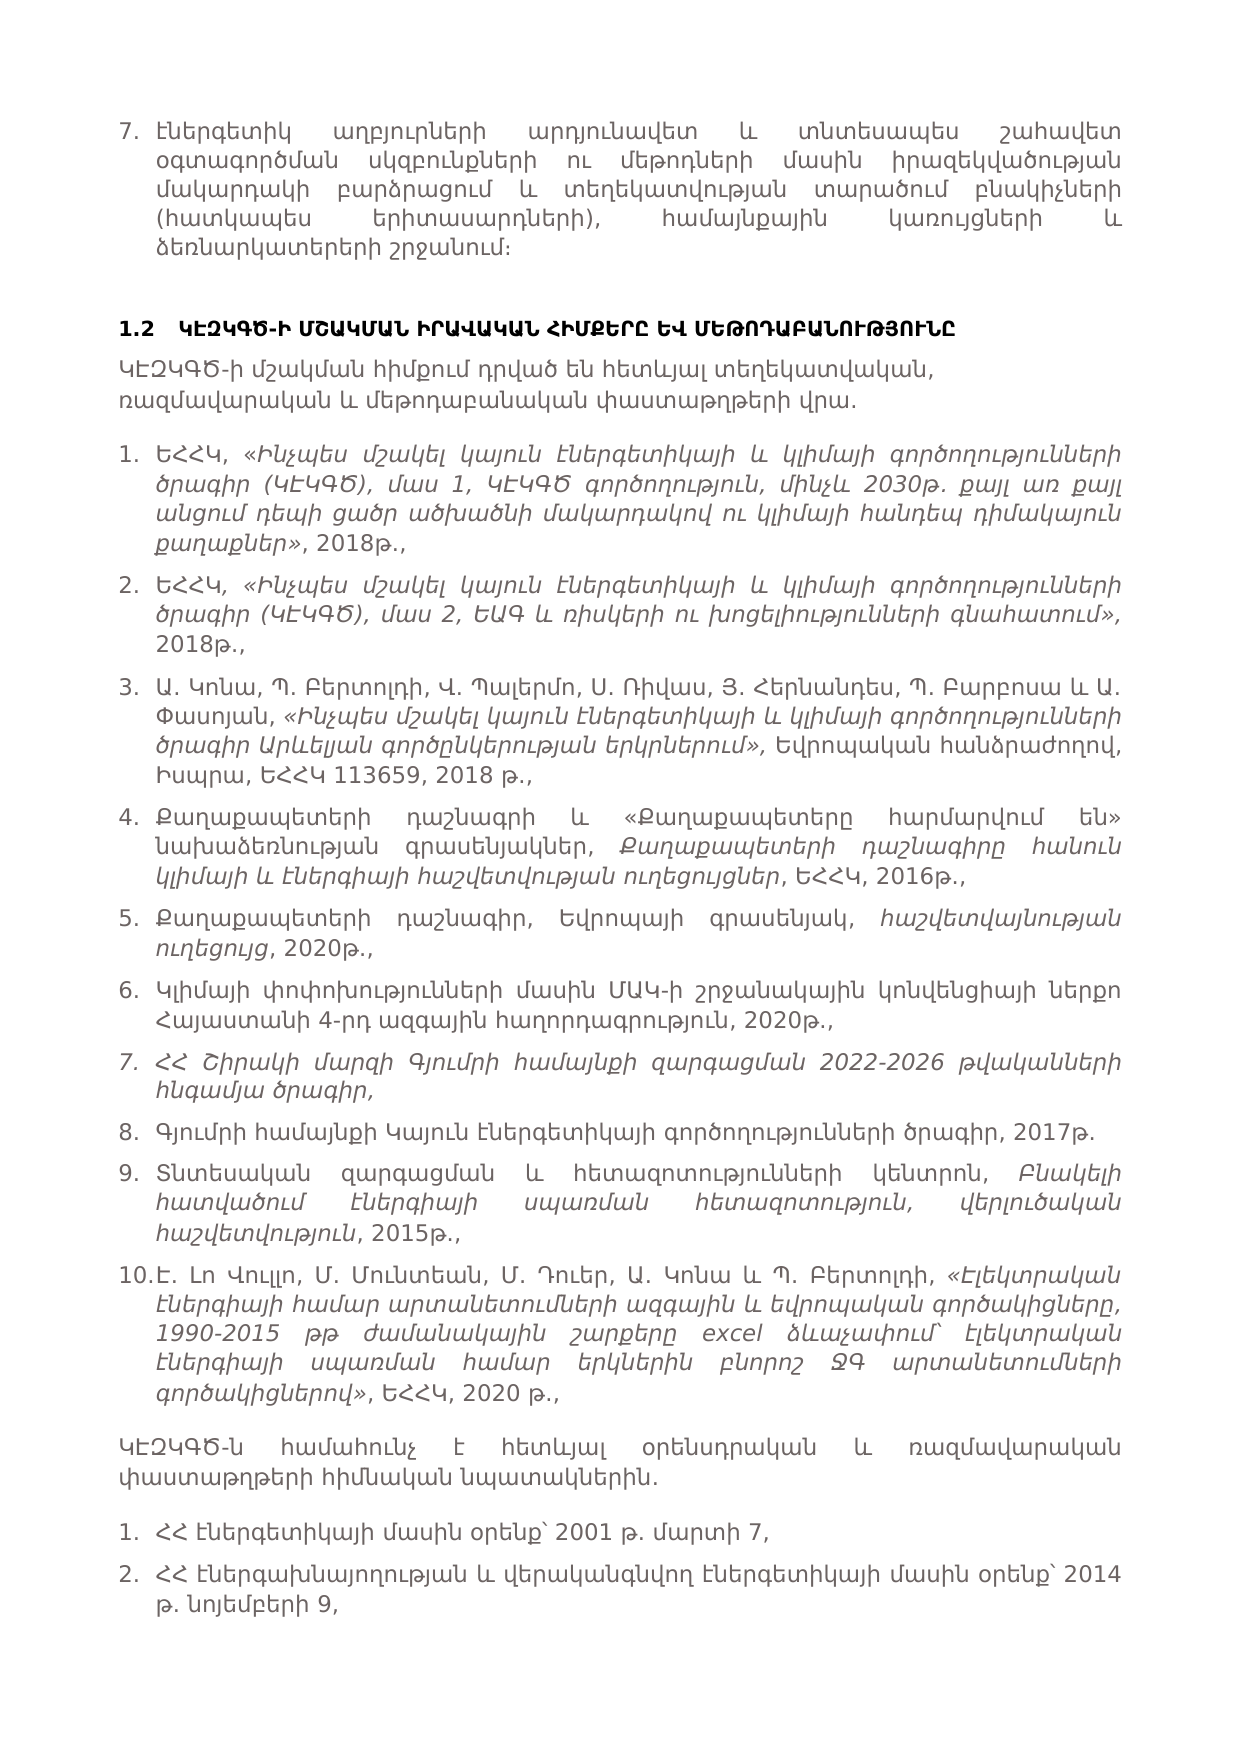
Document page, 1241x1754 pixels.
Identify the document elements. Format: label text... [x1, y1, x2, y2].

list Է․ Լո Վուլլո, Մ․ Մունտեան, Մ․ Դուեր, Ա․ Կոնա և Պ․ Բերտոլդի, «Էլեկտրական էներգիայի համար արտանետումների ազգային և եվրոպական գործակիցները, 1990-2015 թթ ժամանակային շարքերը excel ձևաչափում՝ էլեկտրական էներգիայի սպառման համար երկներին բնորոշ ՋԳ արտանետումների գործակիցներով», ԵՀՀԿ, 2020 թ․, [118, 1261, 1122, 1406]
list Քաղաքապետերի դաշնագիր, Եվրոպայի գրասենյակ, հաշվետվայնության ուղեցույց, 2020թ․, [118, 905, 1122, 962]
list ԵՀՀԿ, «Ինչպես մշակել կայուն էներգետիկայի և կլիմայի գործողությունների ծրագիր (ԿԷԿԳԾ), մաս 2, ԵԱԳ և ռիսկերի ու խոցելիությունների գնահատում», 2018թ․, [118, 572, 1122, 658]
list Քաղաքապետերի դաշնագրի և «Քաղաքապետերը հարմարվում են» նախաձեռնության գրասենյակներ, Քաղաքապետերի դաշնագիրը հանուն կլիմայի և էներգիայի հաշվետվության ուղեցույցներ, ԵՀՀԿ, 2016թ․, [118, 804, 1122, 890]
list Տնտեսական զարգացման և հետազոտությունների կենտրոն, Բնակելի հատվածում էներգիայի սպառման հետազոտություն, վերլուծական հաշվետվություն, 2015թ․, [118, 1160, 1122, 1246]
list Գյումրի համայնքի Կայուն էներգետիկայի գործողությունների ծրագիր, 2017թ. [118, 1119, 1122, 1146]
list Ա․ Կոնա, Պ․ Բերտոլդի, Վ․ Պալերմո, Ս․ Ռիվաս, Յ․ Հերնանդես, Պ․ Բարբոսա և Ա․ Փասոյան, «Ինչպես մշակել կայուն էներգետիկայի և կլիմայի գործողությունների ծրագիր Արևելյան գործընկերության երկրներում», Եվրոպական հանձրաժողով, Իսպրա, ԵՀՀԿ 113659, 2018 թ․, [118, 673, 1122, 789]
list ՀՀ էներգետիկայի մասին օրենք՝ 2001 թ․ մարտի 7, [118, 1518, 1122, 1546]
list Կլիմայի փոփոխությունների մասին ՄԱԿ-ի շրջանակային կոնվենցիայի ներքո Հայաստանի 4-րդ ազգային հաղորդագրություն, 2020թ․, [118, 977, 1122, 1034]
list ՀՀ Շիրակի մարզի Գյումրի համայնքի զարգացման 2022-2026 թվականների հնգամյա ծրագիր, [118, 1048, 1122, 1104]
list ՀՀ էներգախնայողության և վերականգնվող էներգետիկայի մասին օրենք՝ 2014 թ․ նոյեմբերի 9, [118, 1561, 1122, 1618]
subtitle ԿԷԶԿԳԾ-ի ՄՇԱԿՄԱՆ ԻՐԱՎԱԿԱՆ ՀԻՄՔԵՐԸ ԵՎ ՄԵԹՈԴԱԲԱՆՈՒԹՅՈՒՆԸ [118, 317, 1122, 342]
text ԿԷԶԿԳԾ-ն համահունչ է հետևյալ օրենսդրական և ռազմավարական փաստաթղթերի հիմնական նպատակներին․ [118, 1434, 1122, 1491]
list ԵՀՀԿ, «Ինչպես մշակել կայուն էներգետիկայի և կլիմայի գործողությունների ծրագիր (ԿԷԿԳԾ), մաս 1, ԿԷԿԳԾ գործողություն, մինչև 2030թ․ քայլ առ քայլ անցում դեպի ցածր ածխածնի մակարդակով ու կլիմայի հանդեպ դիմակայուն քաղաքներ», 2018թ․, [118, 441, 1122, 557]
text ԿԷԶԿԳԾ-ի մշակման հիմքում դրված են հետևյալ տեղեկատվական, ռազմավարական և մեթոդաբանական փաստաթղթերի վրա․ [118, 356, 1122, 414]
list էներգետիկ աղբյուրների արդյունավետ և տնտեսապես շահավետ օգտագործման սկզբունքների ու մեթոդների մասին իրազեկվածության մակարդակի բարձրացում և տեղեկատվության տարածում բնակիչների (հատկապես երիտասարդների), համայնքային կառույցների և ձեռնարկատերերի շրջանում։ [118, 118, 1122, 261]
